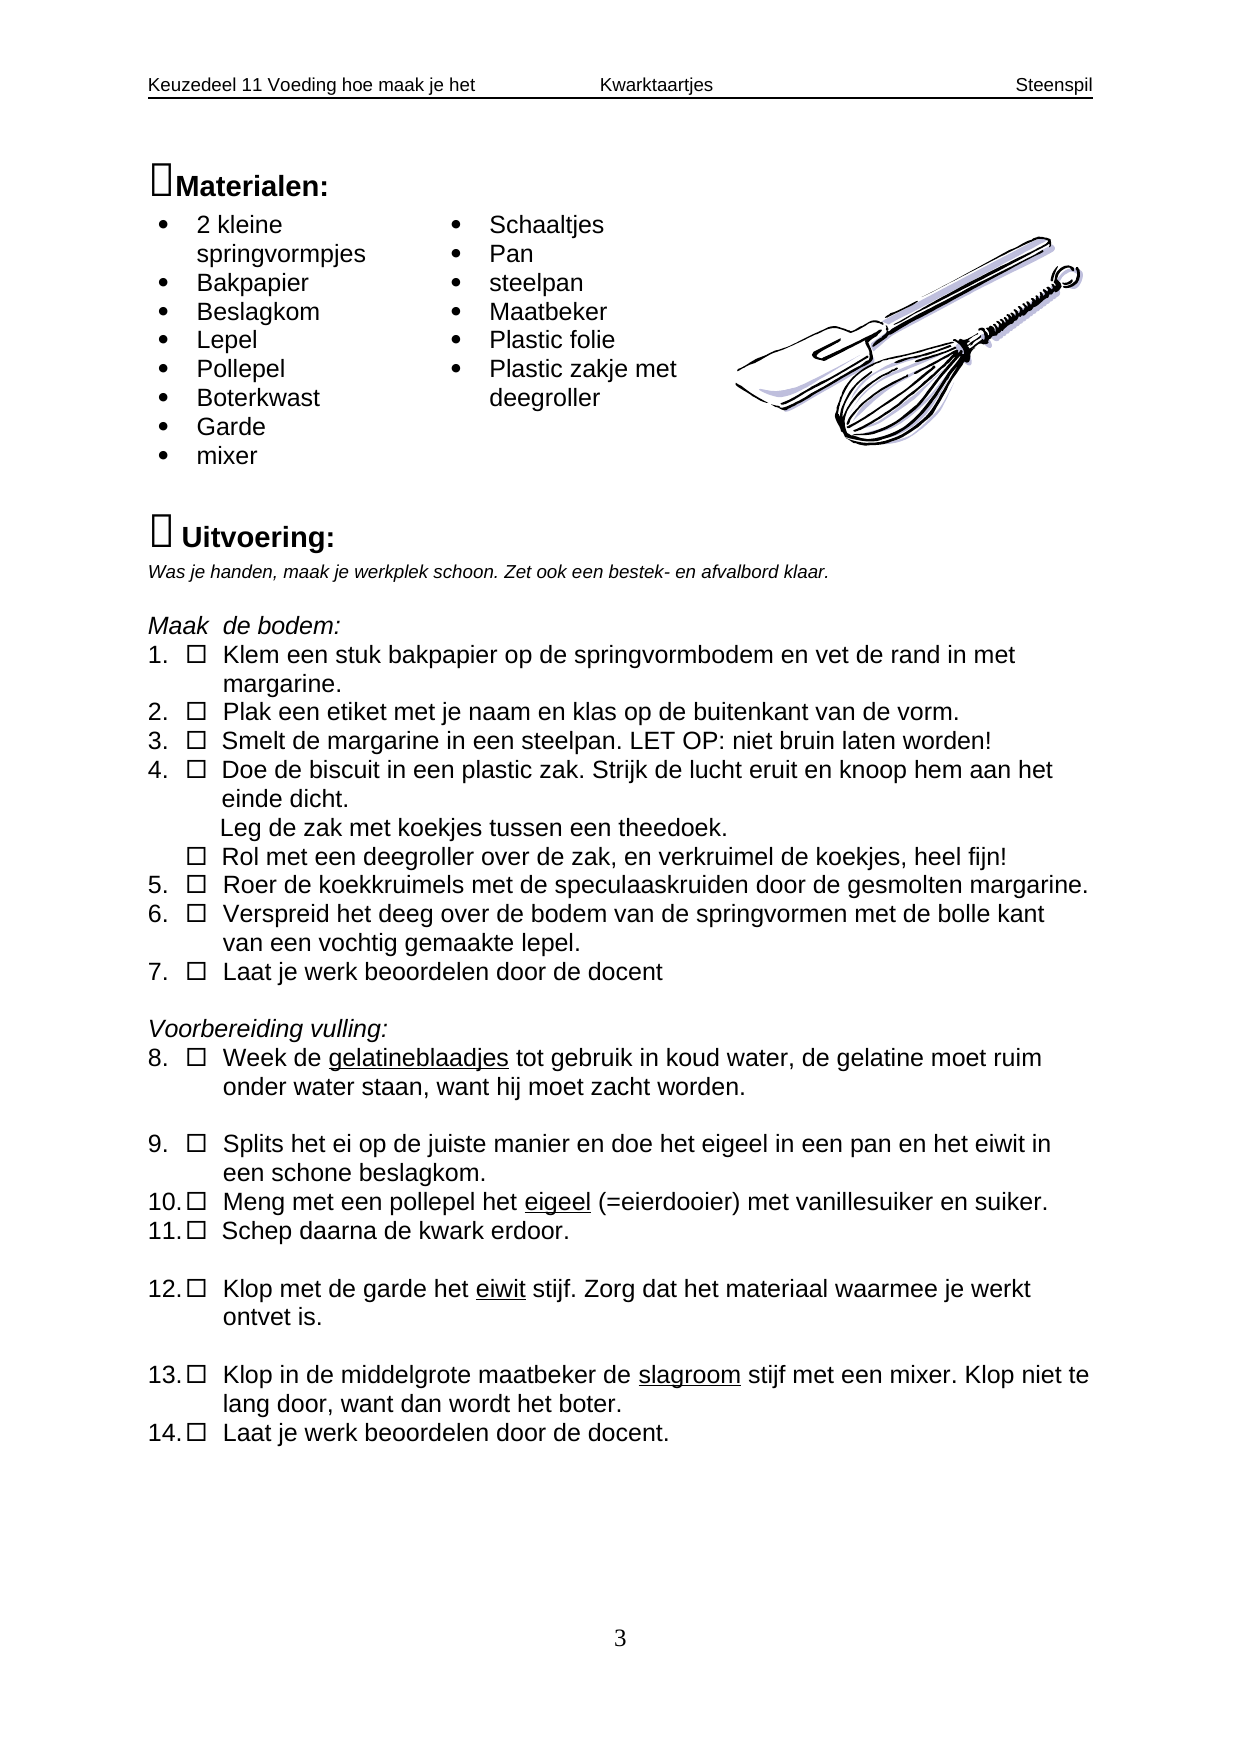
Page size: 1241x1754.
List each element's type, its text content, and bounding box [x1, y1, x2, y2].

list Smelt de margarine in een steelpan. LET OP: niet bruin laten worden! [148, 726, 1093, 755]
text  Uitvoering: [148, 498, 1093, 561]
text Materialen: [148, 148, 1093, 210]
list Klop met de garde het eiwit stijf. Zorg dat het materiaal waarmee je werkt ontvet is. [148, 1273, 1093, 1360]
list Verspreid het deeg over de bodem van de springvormen met de bolle kant van een vochtig gemaakte lepel. [148, 899, 1093, 957]
table_header 2 kleine springvormpjes Bakpapier Beslagkom Lepel Pollepel Boterkwast Garde mixer [148, 210, 440, 498]
subtitle Maak de bodem: [148, 611, 1093, 640]
list Meng met een pollepel het eigeel (=eierdooier) met vanillesuiker en suiker. [148, 1187, 1093, 1216]
list Laat je werk beoordelen door de docent [148, 957, 1093, 986]
list Doe de biscuit in een plastic zak. Strijk de lucht eruit en knoop hem aan het einde dicht. Leg de zak met koekjes tussen een theedoek. [148, 755, 1093, 841]
list Roer de koekkruimels met de speculaaskruiden door de gesmolten margarine. [148, 870, 1093, 899]
list Splits het ei op de juiste manier en doe het eigeel in een pan en het eiwit in een schone beslagkom. [148, 1129, 1093, 1187]
text Voorbereiding vulling: [148, 986, 1093, 1043]
list Week de gelatineblaadjes tot gebruik in koud water, de gelatine moet ruim onder water staan, want hij moet zacht worden. [148, 1043, 1093, 1129]
list Schep daarna de kwark erdoor. [148, 1216, 1093, 1273]
list Laat je werk beoordelen door de docent. [148, 1417, 1093, 1475]
text Rol met een deegroller over de zak, en verkruimel de koekjes, heel fijn! [185, 841, 1093, 870]
list Plak een etiket met je naam en klas op de buitenkant van de vorm. [148, 697, 1093, 726]
list Klem een stuk bakpapier op de springvormbodem en vet de rand in met margarine. [148, 640, 1093, 697]
table_header [720, 210, 1093, 498]
list Klop in de middelgrote maatbeker de slagroom stijf met een mixer. Klop niet te lang door, want dan wordt het boter. [148, 1360, 1093, 1417]
subtitle Was je handen, maak je werkplek schoon. Zet ook een bestek- en afvalbord klaar. [148, 561, 1093, 582]
table_header Schaaltjes Pan steelpan Maatbeker Plastic folie Plastic zakje met deegroller [440, 210, 720, 498]
